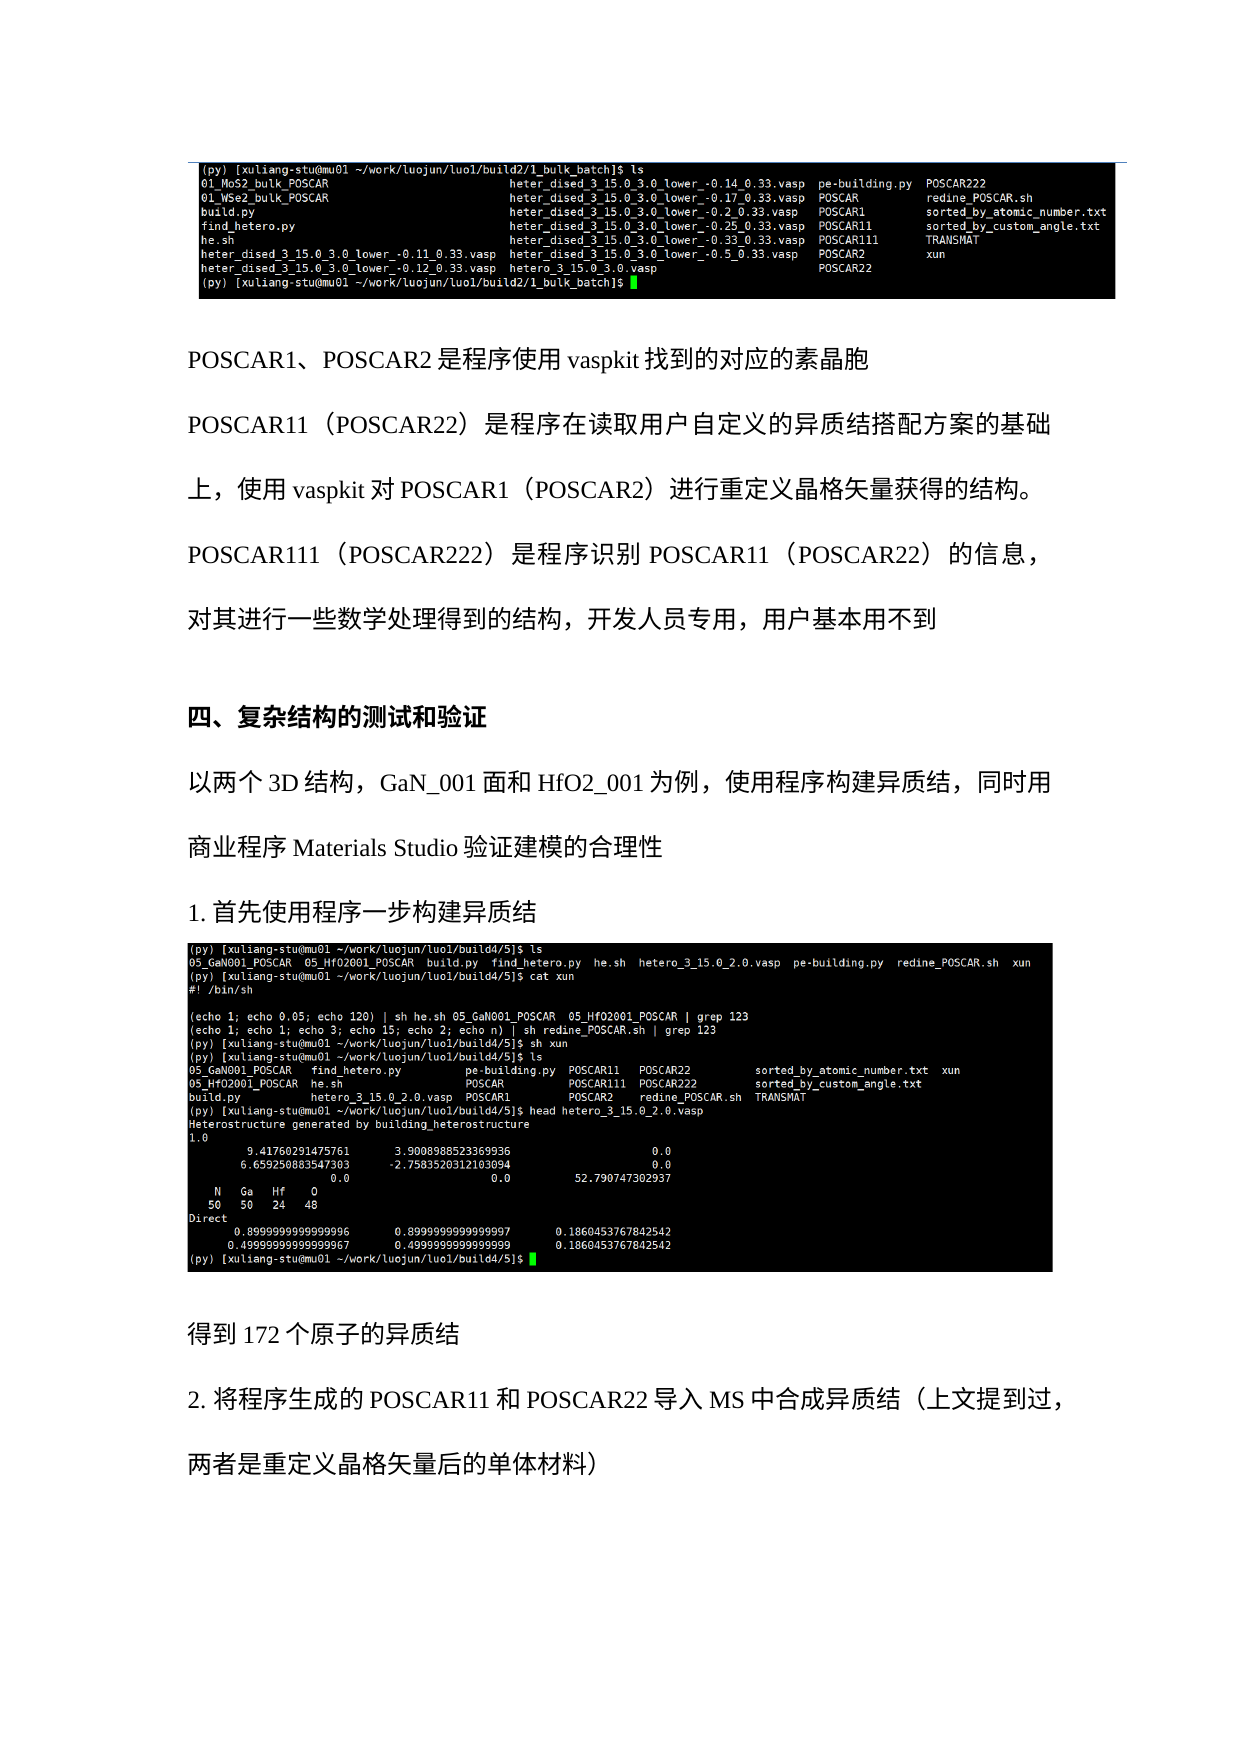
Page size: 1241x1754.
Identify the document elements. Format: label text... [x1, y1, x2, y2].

text POSCAR1、POSCAR2是程序使用vaspkit找到的对应的素晶胞 [187, 326, 1053, 391]
text 2. 将程序生成的POSCAR11和POSCAR22导入MS中合成异质结（上文提到过，两者是重定义晶格矢量后的单体材料） [187, 1366, 1053, 1496]
picture [187, 943, 1053, 1272]
text 以两个3D结构，GaN_001面和HfO2_001为例，使用程序构建异质结，同时用商业程序Materials Studio验证建模的合理性 [187, 748, 1053, 878]
text POSCAR11（POSCAR22）是程序在读取用户自定义的异质结搭配方案的基础上，使用vaspkit对POSCAR1（POSCAR2）进行重定义晶格矢量获得的结构。 [187, 391, 1053, 521]
picture [198, 163, 1116, 299]
text 四、复杂结构的测试和验证 [187, 683, 1053, 748]
text 得到172个原子的异质结 [187, 1301, 1053, 1366]
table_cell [188, 163, 1127, 326]
text POSCAR111（POSCAR222）是程序识别POSCAR11（POSCAR22）的信息，对其进行一些数学处理得到的结构，开发人员专用，用户基本用不到 [187, 521, 1053, 651]
text 1. 首先使用程序一步构建异质结 [187, 878, 1053, 943]
